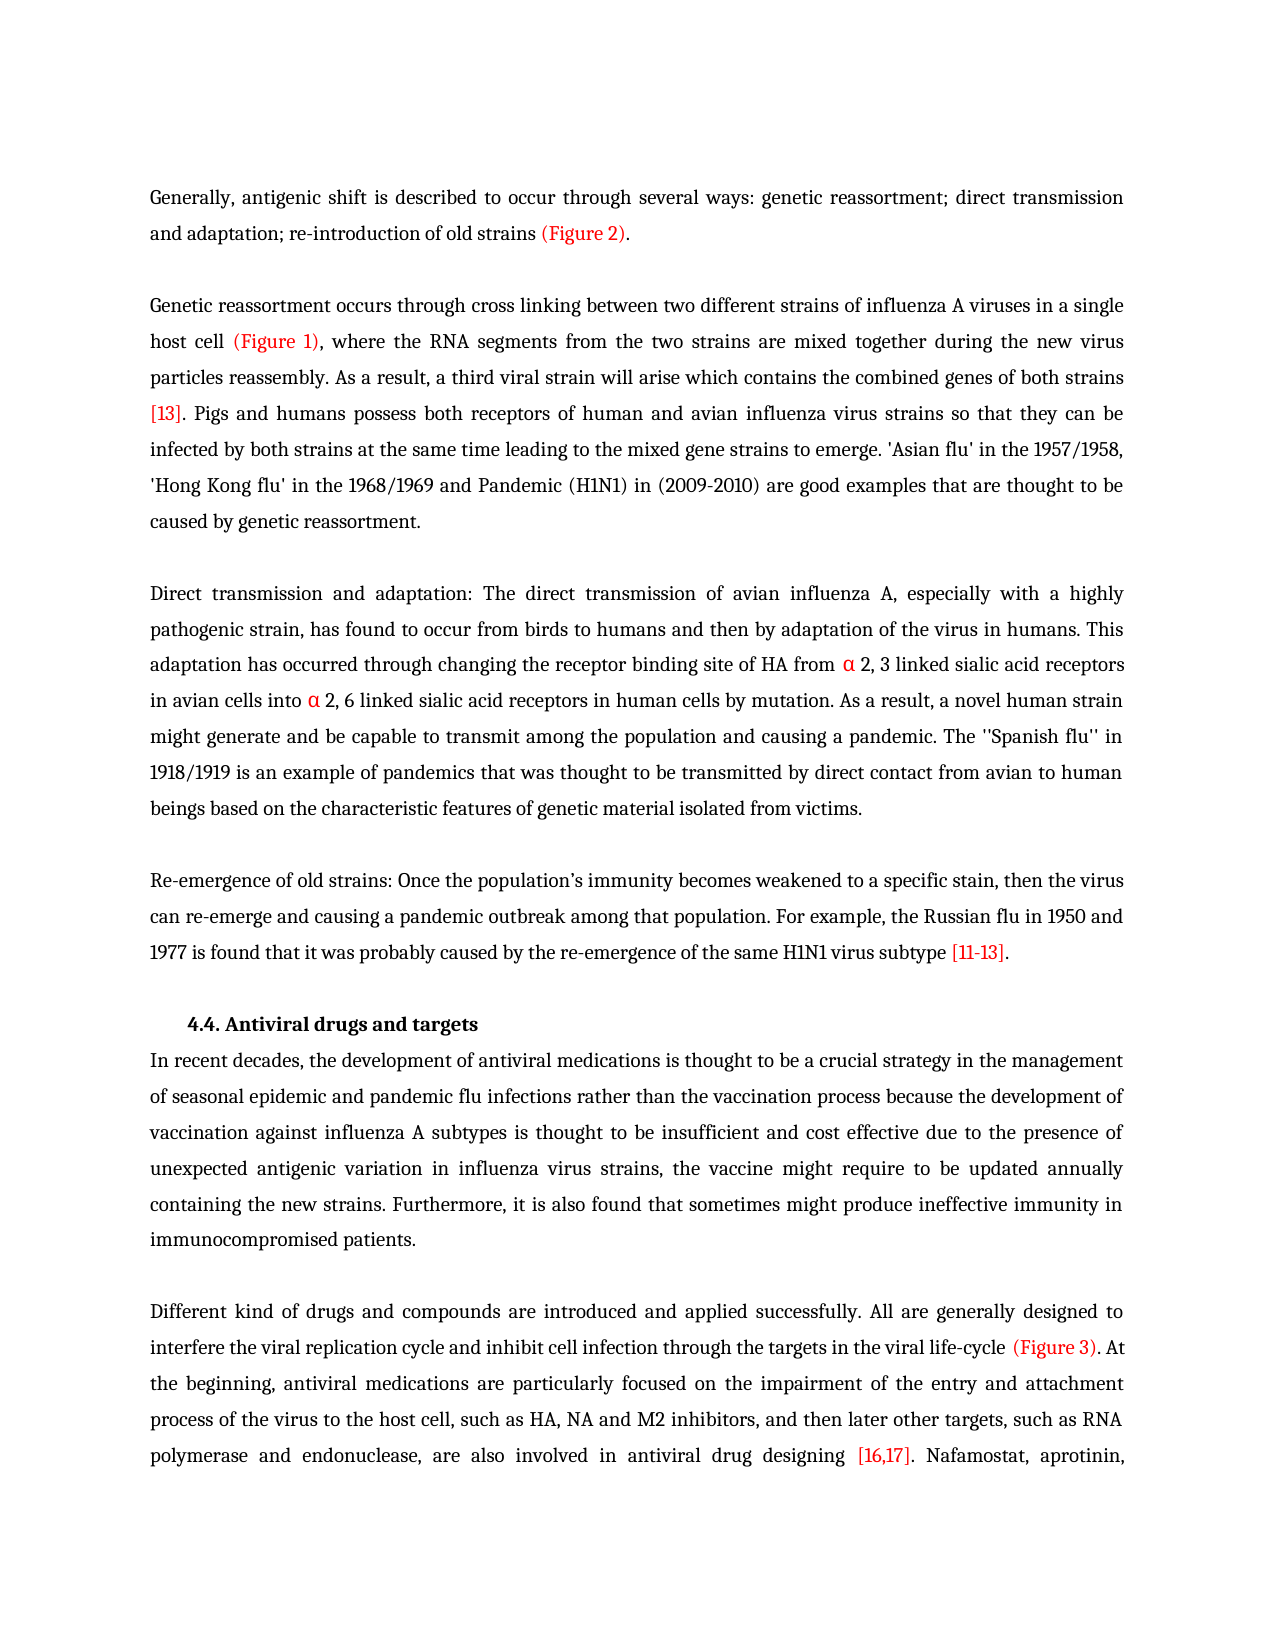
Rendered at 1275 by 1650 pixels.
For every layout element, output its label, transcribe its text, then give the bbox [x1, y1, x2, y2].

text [150, 1300, 1125, 1468]
text Direct transmission and adaptation: The direct transmission of avian influenza A, especially with a highly pathogenic strain, has found to occur from birds to humans and then by adaptation of the virus in humans. This adaptation has occurred through changing the receptor binding site of HA from α 2, 3 linked sialic acid receptors in avian cells into α 2, 6 linked sialic acid receptors in human cells by mutation. As a result, a novel human strain might generate and be capable to transmit among the population and causing a pandemic. The ''Spanish flu'' in 1918/1919 is an example of pandemics that was thought to be transmitted by direct contact from avian to human beings based on the characteristic features of genetic material isolated from victims. [150, 581, 1125, 821]
list Antiviral drugs and targets [187, 1012, 1125, 1036]
text In recent decades, the development of antiviral medications is thought to be a crucial strategy in the management of seasonal epidemic and pandemic flu infections rather than the vaccination process because the development of vaccination against influenza A subtypes is thought to be insufficient and cost effective due to the presence of unexpected antigenic variation in influenza virus strains, the vaccine might require to be updated annually containing the new strains. Furthermore, it is also found that sometimes might produce ineffective immunity in immunocompromised patients. [150, 1048, 1125, 1252]
text Genetic reassortment occurs through cross linking between two different strains of influenza A viruses in a single host cell (Figure 1), where the RNA segments from the two strains are mixed together during the new virus particles reassembly. As a result, a third viral strain will arise which contains the combined genes of both strains [13]. Pigs and humans possess both receptors of human and avian influenza virus strains so that they can be infected by both strains at the same time leading to the mixed gene strains to emerge. 'Asian flu' in the 1957/1958, 'Hong Kong flu' in the 1968/1969 and Pandemic (H1N1) in (2009-2010) are good examples that are thought to be caused by genetic reassortment. [150, 294, 1125, 533]
text Generally, antigenic shift is described to occur through several ways: genetic reassortment; direct transmission and adaptation; re-introduction of old strains (Figure 2). [150, 186, 1125, 246]
text Re-emergence of old strains: Once the population’s immunity becomes weakened to a specific stain, then the virus can re-emerge and causing a pandemic outbreak among that population. For example, the Russian flu in 1950 and 1977 is found that it was probably caused by the re-emergence of the same H1N1 virus subtype [11-13]. [150, 869, 1125, 964]
